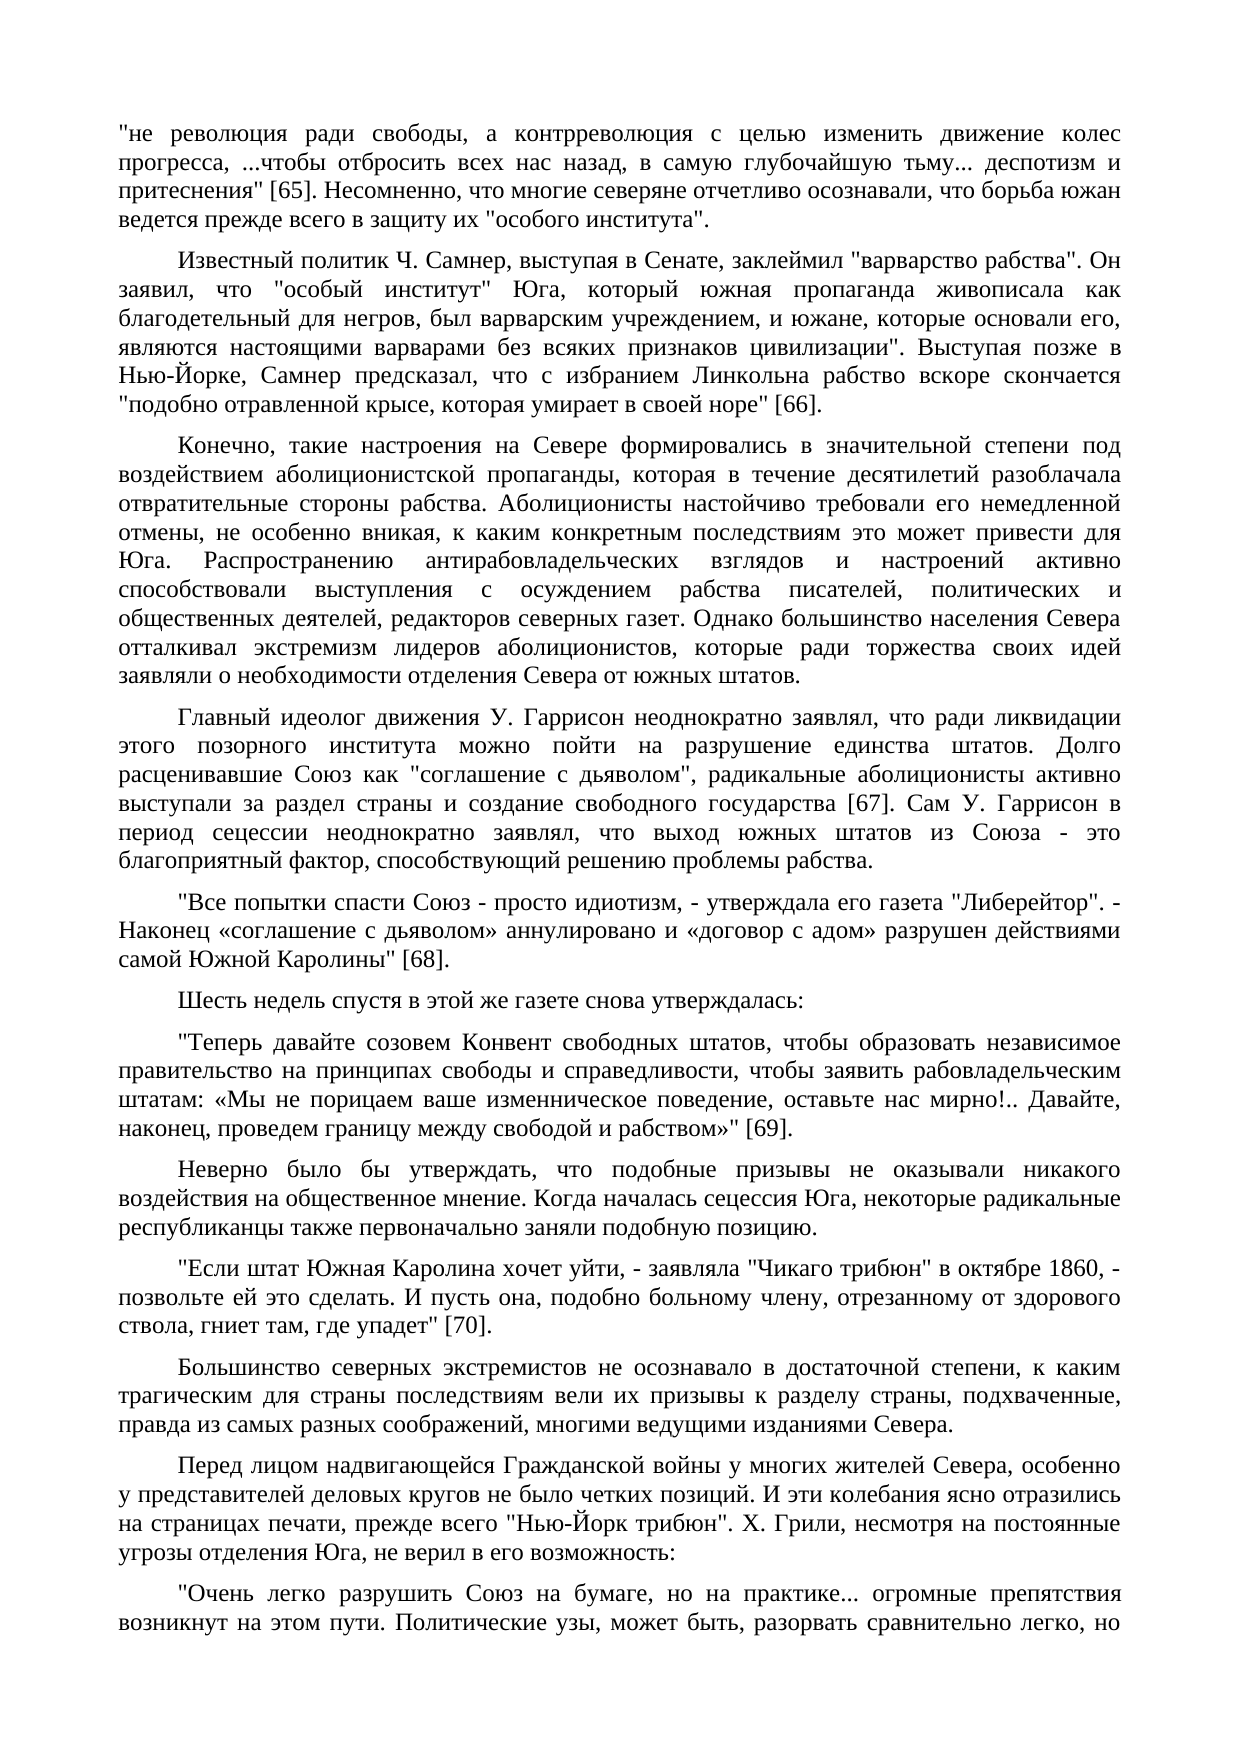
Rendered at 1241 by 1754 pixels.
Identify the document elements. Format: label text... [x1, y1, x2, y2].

text Большинство северных экстремистов не осознавало в достаточной степени, к каким трагическим для страны последствиям вели их призывы к разделу страны, подхваченные, правда из самых разных соображений, многими ведущими изданиями Севера. [118, 1352, 1122, 1438]
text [118, 1578, 1122, 1636]
text Главный идеолог движения У. Гаррисон неоднократно заявлял, что ради ликвидации этого позорного института можно пойти на разрушение единства штатов. Долго расценивавшие Союз как "соглашение с дьяволом", радикальные аболиционисты активно выступали за раздел страны и создание свободного государства [67]. Сам У. Гаррисон в период сецессии неоднократно заявлял, что выход южных штатов из Союза - это благоприятный фактор, способствующий решению проблемы рабства. [118, 702, 1122, 874]
text Перед лицом надвигающейся Гражданской войны у многих жителей Севера, особенно у представителей деловых кругов не было четких позиций. И эти колебания ясно отразились на страницах печати, прежде всего "Нью-Йорк трибюн". X. Грили, несмотря на постоянные угрозы отделения Юга, не верил в его возможность: [118, 1451, 1122, 1566]
text Конечно, такие настроения на Севере формировались в значительной степени под воздействием аболиционистской пропаганды, которая в течение десятилетий разоблачала отвратительные стороны рабства. Аболиционисты настойчиво требовали его немедленной отмены, не особенно вникая, к каким конкретным последствиям это может привести для Юга. Распространению антирабовладельческих взглядов и настроений активно способствовали выступления с осуждением рабства писателей, политических и общественных деятелей, редакторов северных газет. Однако большинство населения Севера отталкивал экстремизм лидеров аболиционистов, которые ради торжества своих идей заявляли о необходимости отделения Севера от южных штатов. [118, 431, 1122, 689]
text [118, 118, 1122, 233]
text Известный политик Ч. Самнер, выступая в Сенате, заклеймил "варварство рабства". Он заявил, что "особый институт" Юга, который южная пропаганда живописала как благодетельный для негров, был варварским учреждением, и южане, которые основали его, являются настоящими варварами без всяких признаков цивилизации". Выступая позже в Нью-Йорке, Самнер предсказал, что с избранием Линкольна рабство вскоре скончается "подобно отравленной крысе, которая умирает в своей норе" [66]. [118, 246, 1122, 418]
text "Если штат Южная Каролина хочет уйти, - заявляла "Чикаго трибюн" в октябре 1860, - позвольте ей это сделать. И пусть она, подобно больному члену, отрезанному от здорового ствола, гниет там, где упадет" [70]. [118, 1253, 1122, 1339]
text Шесть недель спустя в этой же газете снова утверждалась: [118, 986, 1122, 1014]
text "Теперь давайте созовем Конвент свободных штатов, чтобы образовать независимое правительство на принципах свободы и справедливости, чтобы заявить рабовладельческим штатам: «Мы не порицаем ваше изменническое поведение, оставьте нас мирно!.. Давайте, наконец, проведем границу между свободой и рабством»" [69]. [118, 1027, 1122, 1142]
text Неверно было бы утверждать, что подобные призывы не оказывали никакого воздействия на общественное мнение. Когда началась сецессия Юга, некоторые радикальные республиканцы также первоначально заняли подобную позицию. [118, 1154, 1122, 1241]
text "Все попытки спасти Союз - просто идиотизм, - утверждала его газета "Либерейтор". - Наконец «соглашение с дьяволом» аннулировано и «договор с адом» разрушен действиями самой Южной Каролины" [68]. [118, 887, 1122, 973]
